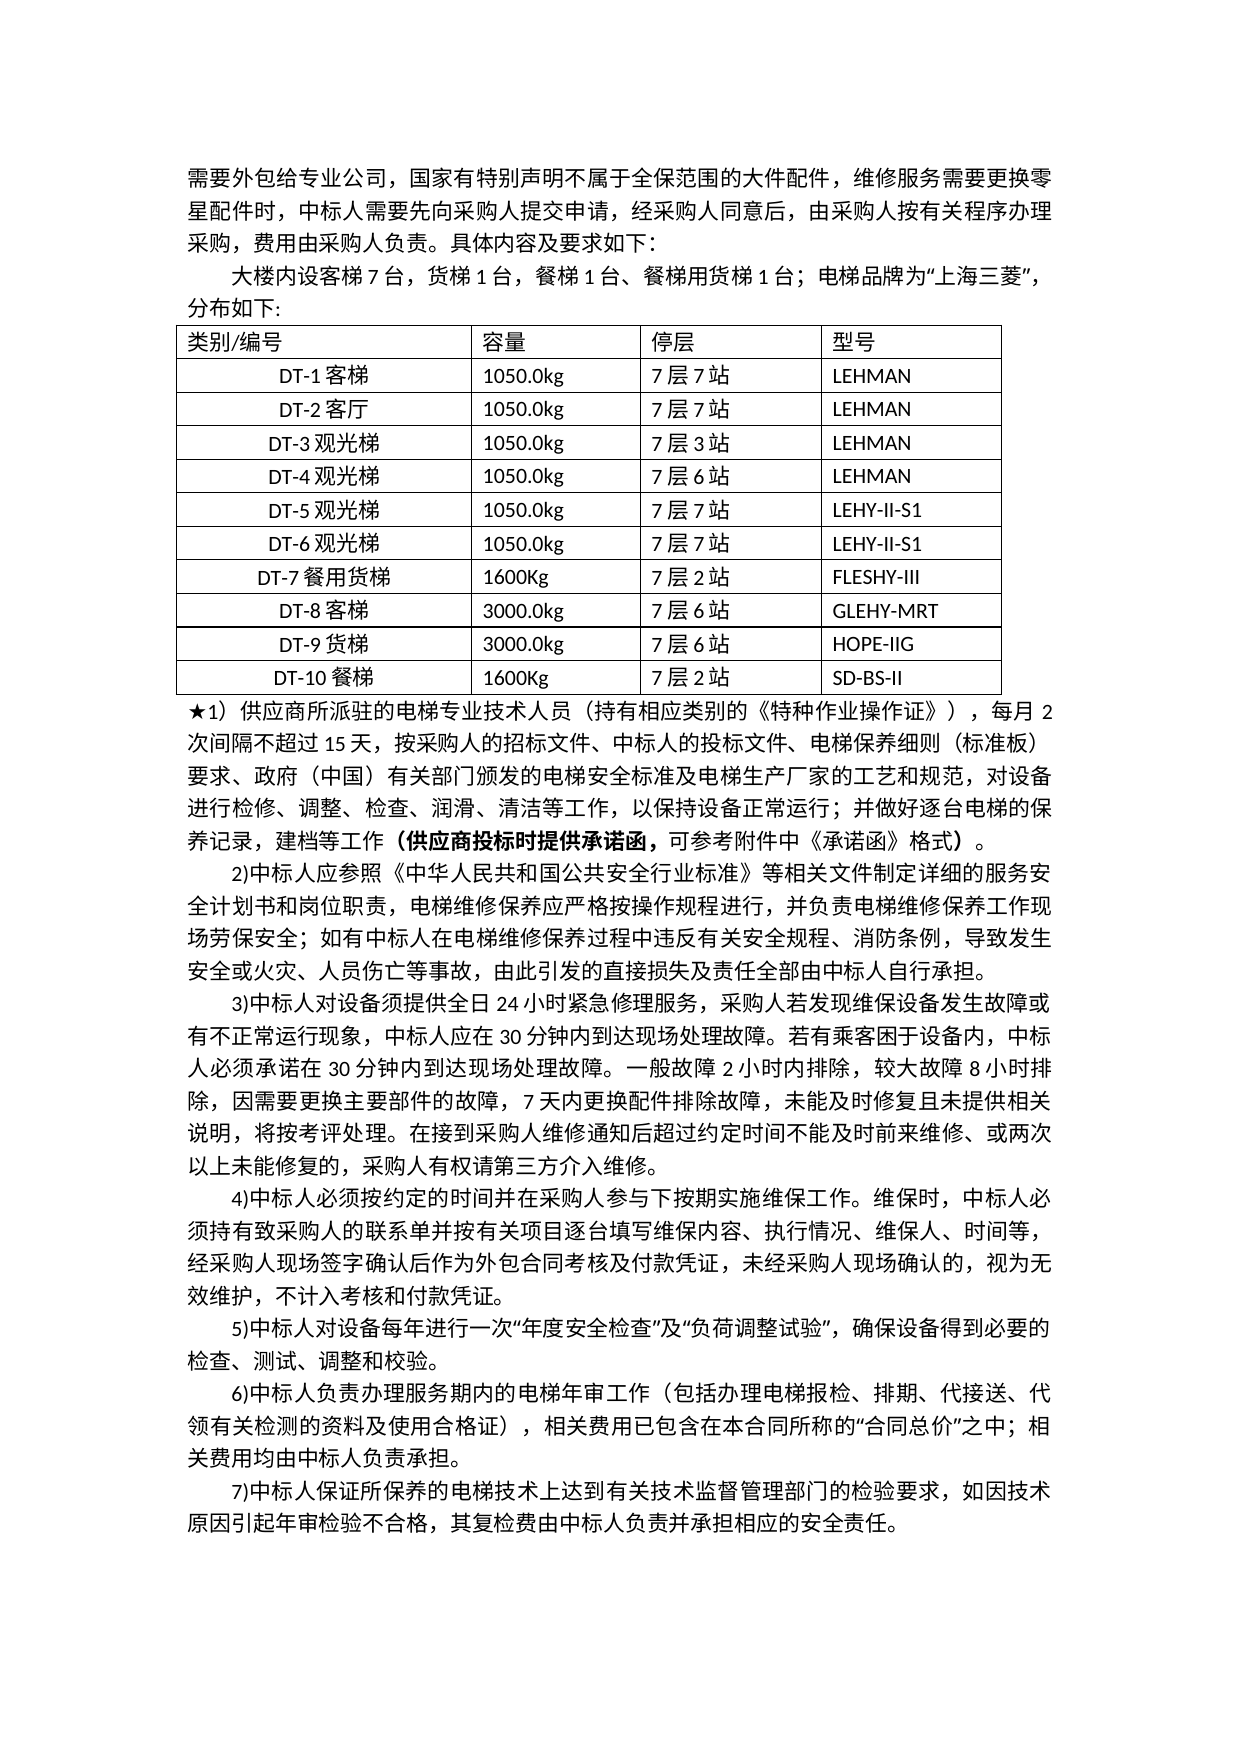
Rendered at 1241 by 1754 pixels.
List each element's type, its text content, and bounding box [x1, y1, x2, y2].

table_cell DT-1客梯 [177, 359, 471, 392]
table_cell 1050.0kg [472, 527, 640, 559]
table_cell DT-5观光梯 [177, 493, 471, 526]
text 5)中标人对设备每年进行一次“年度安全检查”及“负荷调整试验”，确保设备得到必要的检查、测试、调整和校验。 [187, 1312, 1053, 1377]
table_cell 1050.0kg [472, 359, 640, 392]
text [187, 162, 1053, 259]
table_cell 3000.0kg [472, 594, 640, 626]
text 2)中标人应参照《中华人民共和国公共安全行业标准》等相关文件制定详细的服务安全计划书和岗位职责，电梯维修保养应严格按操作规程进行，并负责电梯维修保养工作现场劳保安全；如有中标人在电梯维修保养过程中违反有关安全规程、消防条例，导致发生安全或火灾、人员伤亡等事故，由此引发的直接损失及责任全部由中标人自行承担。 [187, 857, 1053, 987]
table_cell LEHMAN [822, 359, 1001, 392]
table_cell LEHMAN [822, 393, 1001, 425]
table_cell LEHY-II-S1 [822, 527, 1001, 559]
table_cell 7层6站 [641, 594, 821, 626]
table_cell DT-8客梯 [177, 594, 471, 626]
table_cell 7层7站 [641, 393, 821, 425]
table_cell 1050.0kg [472, 393, 640, 425]
table_cell DT-10餐梯 [177, 661, 471, 693]
table_cell DT-3观光梯 [177, 426, 471, 459]
table_cell GLEHY-MRT [822, 594, 1001, 626]
table_cell 7层7站 [641, 493, 821, 526]
table_cell DT-9货梯 [177, 628, 471, 660]
table_cell LEHY-II-S1 [822, 493, 1001, 526]
table_header 类别/编号 [177, 326, 471, 358]
table_cell LEHMAN [822, 426, 1001, 459]
table_cell 7层7站 [641, 359, 821, 392]
table_cell DT-2客厅 [177, 393, 471, 425]
table_cell HOPE-IIG [822, 628, 1001, 660]
table_cell DT-4观光梯 [177, 460, 471, 492]
table_cell 7层7站 [641, 527, 821, 559]
text 6)中标人负责办理服务期内的电梯年审工作（包括办理电梯报检、排期、代接送、代领有关检测的资料及使用合格证），相关费用已包含在本合同所称的“合同总价”之中；相关费用均由中标人负责承担。 [187, 1377, 1053, 1474]
table_cell 7层2站 [641, 560, 821, 593]
text 大楼内设客梯7台，货梯1台，餐梯1台、餐梯用货梯1台；电梯品牌为“上海三菱”，分布如下: [187, 259, 1053, 324]
table_header 型号 [822, 326, 1001, 358]
table_cell 1600Kg [472, 661, 640, 693]
table_cell 7层6站 [641, 628, 821, 660]
table_cell 1050.0kg [472, 426, 640, 459]
table_cell 7层6站 [641, 460, 821, 492]
text 7)中标人保证所保养的电梯技术上达到有关技术监督管理部门的检验要求，如因技术原因引起年审检验不合格，其复检费由中标人负责并承担相应的安全责任。 [187, 1474, 1053, 1539]
table_cell 1050.0kg [472, 460, 640, 492]
table_cell DT-6观光梯 [177, 527, 471, 559]
table_cell 7层2站 [641, 661, 821, 693]
table_cell 1050.0kg [472, 493, 640, 526]
table_cell DT-7餐用货梯 [177, 560, 471, 593]
table_cell SD-BS-II [822, 661, 1001, 693]
text 4)中标人必须按约定的时间并在采购人参与下按期实施维保工作。维保时，中标人必须持有致采购人的联系单并按有关项目逐台填写维保内容、执行情况、维保人、时间等，经采购人现场签字确认后作为外包合同考核及付款凭证，未经采购人现场确认的，视为无效维护，不计入考核和付款凭证。 [187, 1182, 1053, 1312]
table_cell 1600Kg [472, 560, 640, 593]
text 3)中标人对设备须提供全日24小时紧急修理服务，采购人若发现维保设备发生故障或有不正常运行现象，中标人应在30分钟内到达现场处理故障。若有乘客困于设备内，中标人必须承诺在30分钟内到达现场处理故障。一般故障2小时内排除，较大故障8小时排除，因需要更换主要部件的故障，7天内更换配件排除故障，未能及时修复且未提供相关说明，将按考评处理。在接到采购人维修通知后超过约定时间不能及时前来维修、或两次以上未能修复的，采购人有权请第三方介入维修。 [187, 987, 1053, 1182]
table_cell FLESHY-III [822, 560, 1001, 593]
table_cell LEHMAN [822, 460, 1001, 492]
table_cell 7层3站 [641, 426, 821, 459]
table_cell 3000.0kg [472, 628, 640, 660]
text ★1）供应商所派驻的电梯专业技术人员（持有相应类别的《特种作业操作证》），每月2次间隔不超过15天，按采购人的招标文件、中标人的投标文件、电梯保养细则（标准板）要求、政府（中国）有关部门颁发的电梯安全标准及电梯生产厂家的工艺和规范，对设备进行检修、调整、检查、润滑、清洁等工作，以保持设备正常运行；并做好逐台电梯的保养记录，建档等工作（供应商投标时提供承诺函，可参考附件中《承诺函》格式）。 [187, 694, 1053, 857]
table_header 停层 [641, 326, 821, 358]
table_header 容量 [472, 326, 640, 358]
